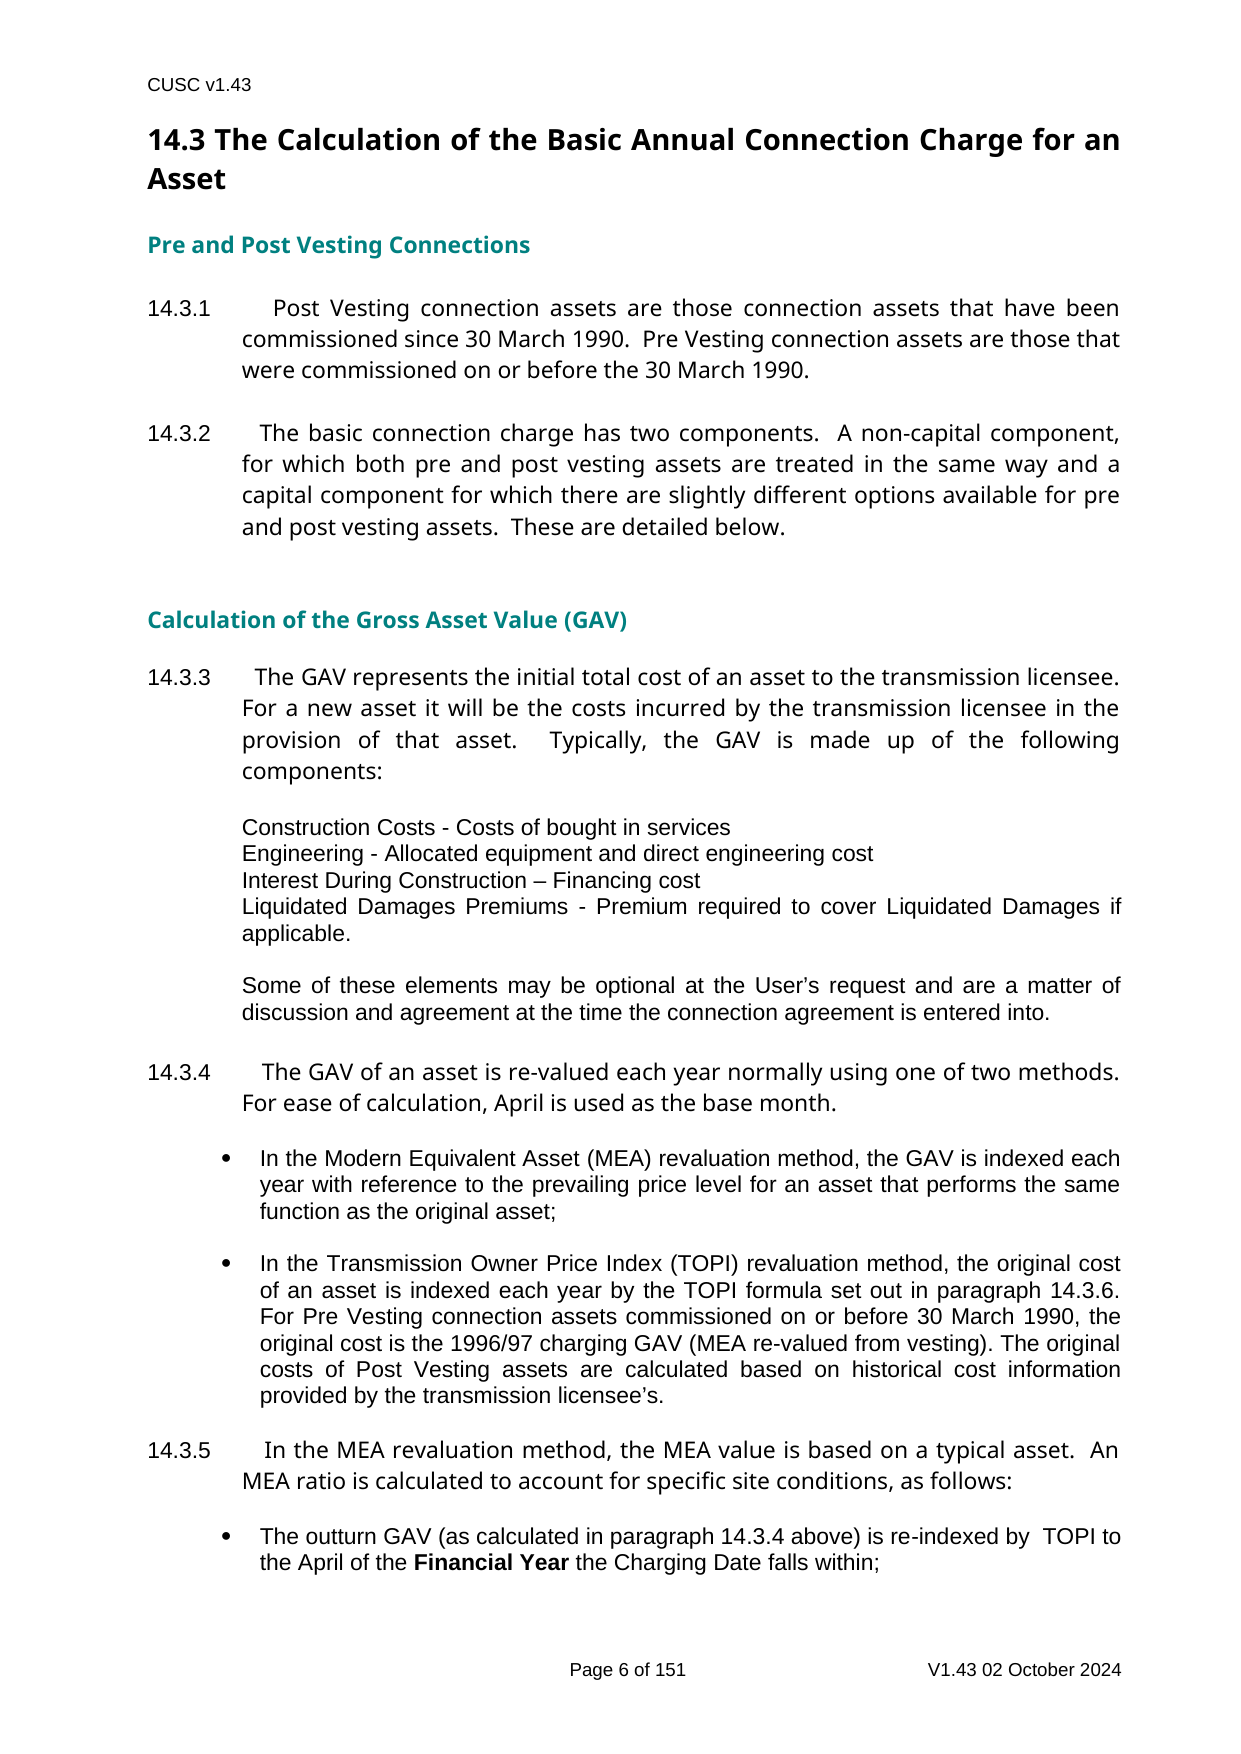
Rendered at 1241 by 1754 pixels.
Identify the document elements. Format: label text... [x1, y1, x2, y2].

list In the MEA revaluation method, the MEA value is based on a typical asset. An MEA ratio is calculated to account for specific site conditions, as follows: [147, 1434, 1121, 1496]
text Interest During Construction – Financing cost [242, 867, 1121, 893]
list In the Transmission Owner Price Index (TOPI) revaluation method, the original cost of an asset is indexed each year by the TOPI formula set out in paragraph 14.3.6. For Pre Vesting connection assets commissioned on or before 30 March 1990, the original cost is the 1996/97 charging GAV (MEA re-valued from vesting). The original costs of Post Vesting assets are calculated based on historical cost information provided by the transmission licensee’s. [222, 1250, 1121, 1408]
text Construction Costs - Costs of bought in services [194, 814, 1121, 840]
text Some of these elements may be optional at the User’s request and are a matter of discussion and agreement at the time the connection agreement is entered into. [242, 972, 1121, 1025]
subtitle Pre and Post Vesting Connections [147, 229, 1121, 261]
list The GAV of an asset is re-valued each year normally using one of two methods. For ease of calculation, April is used as the base month. [147, 1056, 1121, 1119]
text Liquidated Damages Premiums - Premium required to cover Liquidated Damages if applicable. [242, 893, 1121, 946]
list The outturn GAV (as calculated in paragraph 14.3.4 above) is re-indexed by TOPI to the April of the Financial Year the Charging Date falls within; [222, 1523, 1121, 1576]
subtitle 14.3 The Calculation of the Basic Annual Connection Charge for an Asset [147, 119, 1121, 198]
list Post Vesting connection assets are those connection assets that have been commissioned since 30 March 1990. Pre Vesting connection assets are those that were commissioned on or before the 30 March 1990. [147, 292, 1121, 386]
subtitle Calculation of the Gross Asset Value (GAV) [147, 604, 1121, 636]
list In the Modern Equivalent Asset (MEA) revaluation method, the GAV is indexed each year with reference to the prevailing price level for an asset that performs the same function as the original asset; [222, 1145, 1121, 1224]
text Engineering - Allocated equipment and direct engineering cost [242, 840, 1121, 867]
list The GAV represents the initial total cost of an asset to the transmission licensee. For a new asset it will be the costs incurred by the transmission licensee in the provision of that asset. Typically, the GAV is made up of the following components: [147, 661, 1121, 786]
list The basic connection charge has two components. A non-capital component, for which both pre and post vesting assets are treated in the same way and a capital component for which there are slightly different options available for pre and post vesting assets. These are detailed below. [147, 417, 1121, 542]
